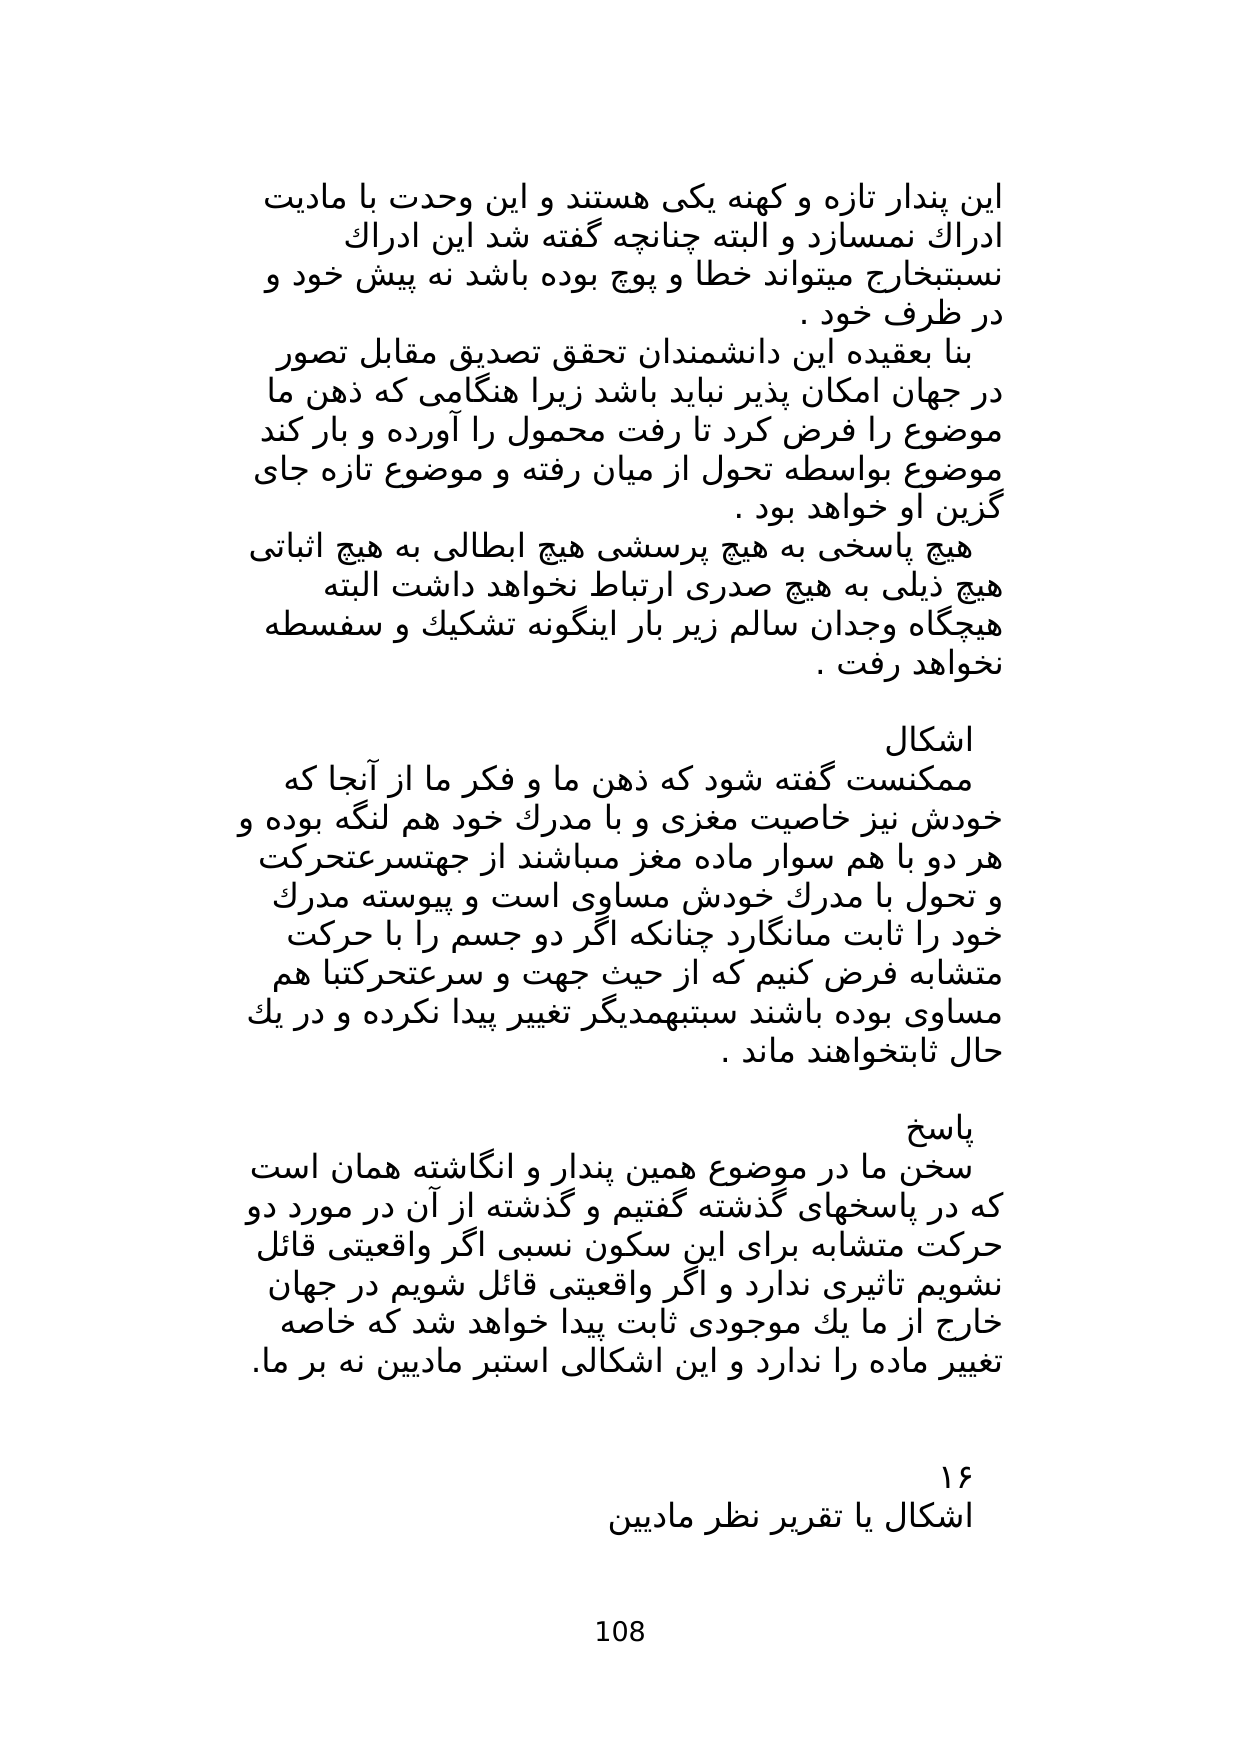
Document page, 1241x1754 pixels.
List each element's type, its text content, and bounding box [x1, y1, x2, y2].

text بنا بعقيده اين دانشمندان تحقق تصديق مقابل تصور در جهان امكان پذير نبايد باشد زيرا هنگامى كه ذهن ما موضوع را فرض كرد تا رفت محمول را آورده و بار كند موضوع بواسطه تحول از ميان رفته و موضوع تازه جاى گزين او خواهد بود . [236, 333, 1004, 527]
text سخن ما در موضوع همين پندار و انگاشته همان است كه در پاسخهاى گذشته گفتيم و گذشته از آن در مورد دو حركت متشابه براى اين سكون نسبى اگر واقعيتى قائل نشويم تاثيرى ندارد و اگر واقعيتى قائل شويم در جهان خارج از ما يك موجودى ثابت پيدا خواهد شد كه خاصه تغيير ماده را ندارد و اين اشكالى است‏بر ماديين نه بر ما. [236, 1147, 1004, 1381]
text ۱۶ [236, 1457, 1004, 1496]
text اشكال [236, 721, 1004, 759]
text هيچ پاسخى به هيچ پرسشى هيچ ابطالى به هيچ اثباتى هيچ ذيلى به هيچ صدرى ارتباط نخواهد داشت البته هيچگاه وجدان سالم زير بار اينگونه تشكيك و سفسطه نخواهد رفت . [236, 527, 1004, 682]
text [236, 177, 1004, 333]
text ممكنست گفته شود كه ذهن ما و فكر ما از آنجا كه خودش نيز خاصيت مغزى و با مدرك خود هم لنگه بوده و هر دو با هم سوار ماده مغز مى‏باشند از جهت‏سرعت‏حركت و تحول با مدرك خودش مساوى است و پيوسته مدرك خود را ثابت مى‏انگارد چنانكه اگر دو جسم را با حركت متشابه فرض كنيم كه از حيث جهت و سرعت‏حركت‏با هم مساوى بوده باشند سبت‏بهمديگر تغيير پيدا نكرده و در يك حال ثابت‏خواهند ماند . [236, 759, 1004, 1070]
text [236, 1496, 1004, 1535]
text پاسخ [236, 1109, 1004, 1147]
